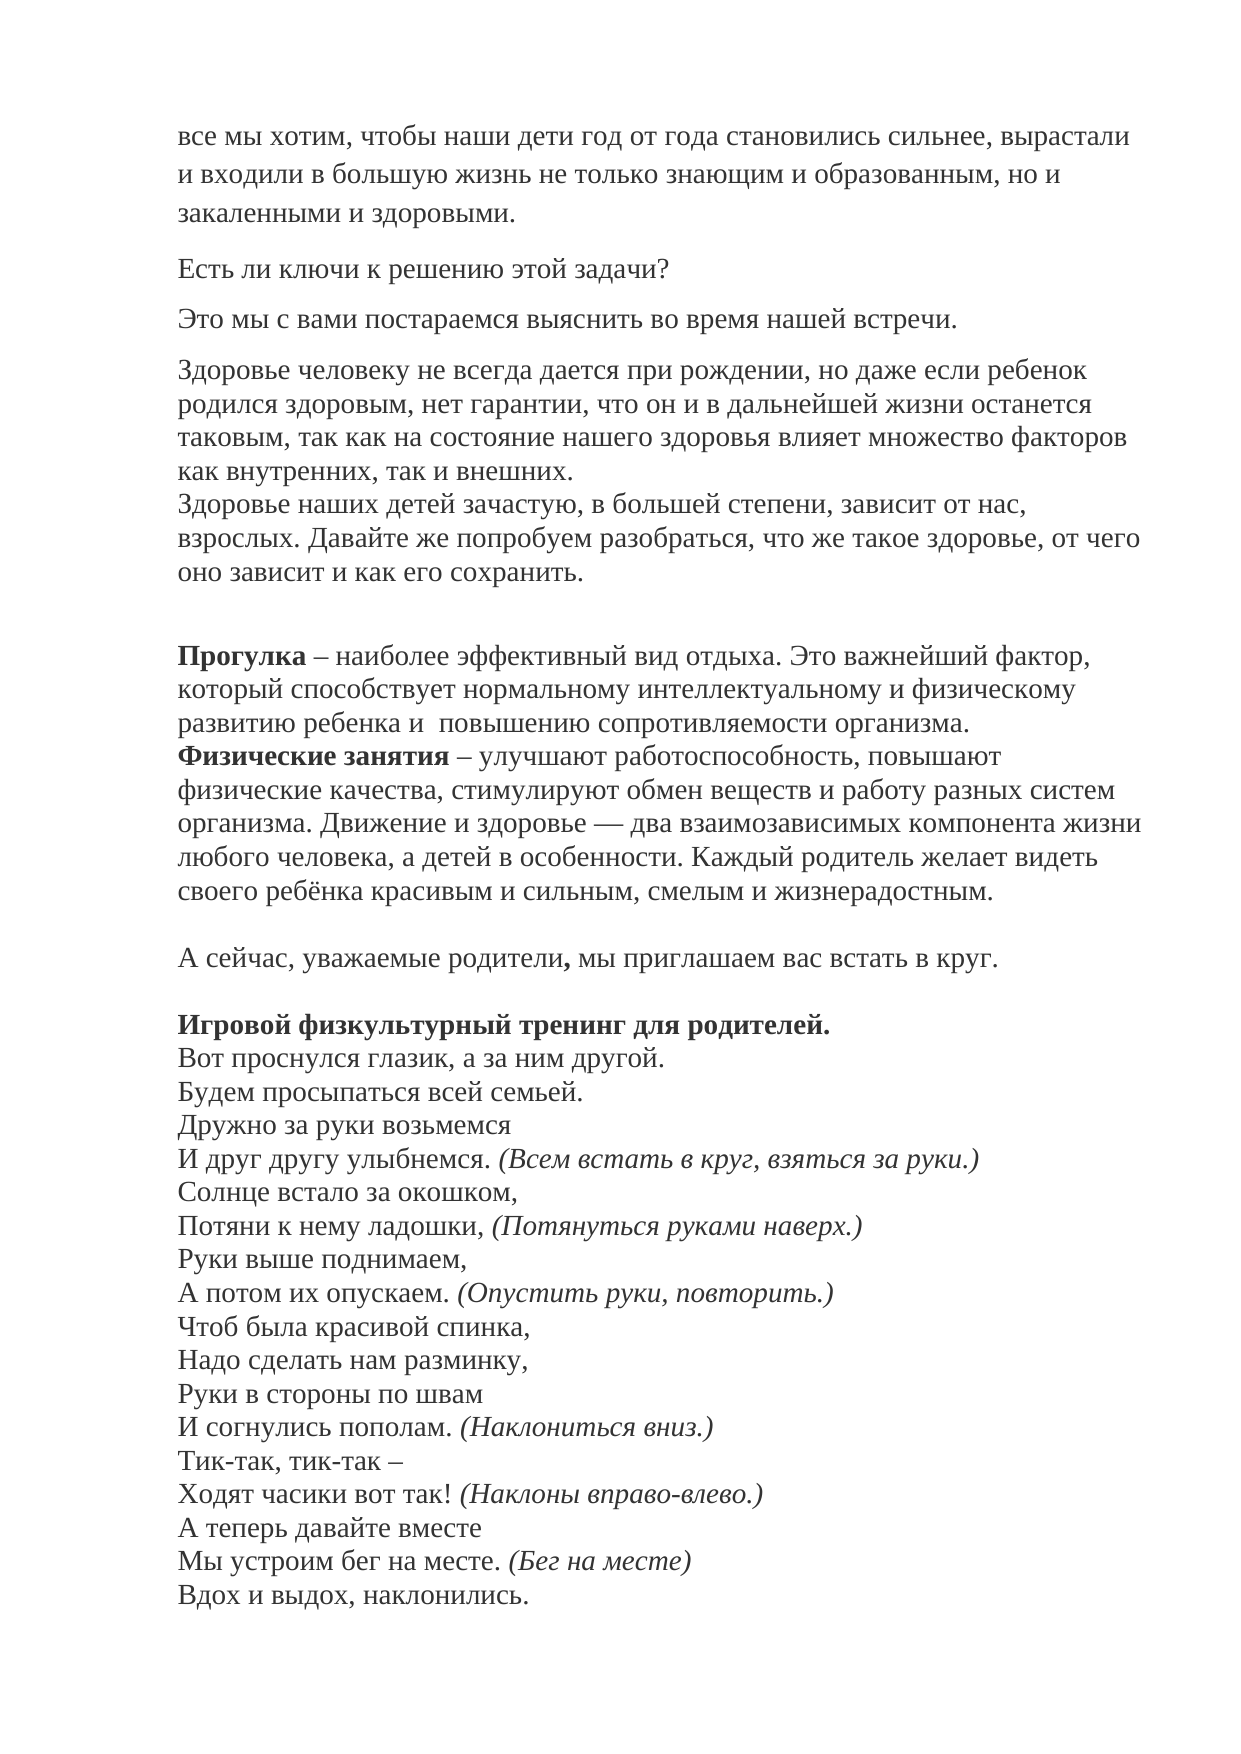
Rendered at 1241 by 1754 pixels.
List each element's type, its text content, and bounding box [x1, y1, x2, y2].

text Это мы с вами постараемся выяснить во время нашей встречи. [177, 302, 1152, 335]
text Здоровье человеку не всегда дается при рождении, но даже если ребенок родился здоровым, нет гарантии, что он и в дальнейшей жизни останется таковым, так как на состояние нашего здоровья влияет множество факторов как внутренних, так и внешних. Здоровье наших детей зачастую, в большей степени, зависит от нас, взрослых. Давайте же попробуем разобраться, что же такое здоровье, от чего оно зависит и как его сохранить. [177, 352, 1152, 587]
text А потом их опускаем. (Опустить руки, повторить.) [177, 1275, 1152, 1309]
text Солнце встало за окошком, [177, 1174, 1152, 1208]
text Дружно за руки возьмемся [177, 1107, 1152, 1141]
text И согнулись пополам. (Наклониться вниз.) [177, 1409, 1152, 1443]
text Мы устроим бег на месте. (Бег на месте) [177, 1543, 1152, 1577]
text Руки выше поднимаем, [177, 1242, 1152, 1275]
text Надо сделать нам разминку, [177, 1342, 1152, 1376]
text А теперь давайте вместе [177, 1510, 1152, 1543]
text Ходят часики вот так! (Наклоны вправо-влево.) [177, 1476, 1152, 1510]
text Руки в стороны по швам [177, 1376, 1152, 1409]
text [177, 118, 1152, 229]
text Физические занятия – улучшают работоспособность, повышают физические качества, стимулируют обмен веществ и работу разных систем организма. Движение и здоровье — два взаимозависимых компонента жизни любого человека, а детей в особенности. Каждый родитель желает видеть своего ребёнка красивым и сильным, смелым и жизнерадостным. [177, 738, 1152, 906]
text Прогулка – наиболее эффективный вид отдыха. Это важнейший фактор, который способствует нормальному интеллектуальному и физическому развитию ребенка и повышению сопротивляемости организма. [177, 638, 1152, 738]
text Игровой физкультурный тренинг для родителей. [177, 1007, 1152, 1040]
text Вдох и выдох, наклонились. [177, 1577, 1152, 1611]
text А сейчас, уважаемые родители, мы приглашаем вас встать в круг. [177, 940, 1152, 973]
text Чтоб была красивой спинка, [177, 1309, 1152, 1342]
text Потяни к нему ладошки, (Потянуться руками наверх.) [177, 1208, 1152, 1242]
text И друг другу улыбнемся. (Всем встать в круг, взяться за руки.) [177, 1141, 1152, 1174]
text Есть ли ключи к решению этой задачи? [177, 251, 1152, 284]
text Вот проснулся глазик, а за ним другой. [177, 1040, 1152, 1074]
text Будем просыпаться всей семьей. [177, 1074, 1152, 1107]
text Тик-так, тик-так – [177, 1443, 1152, 1476]
